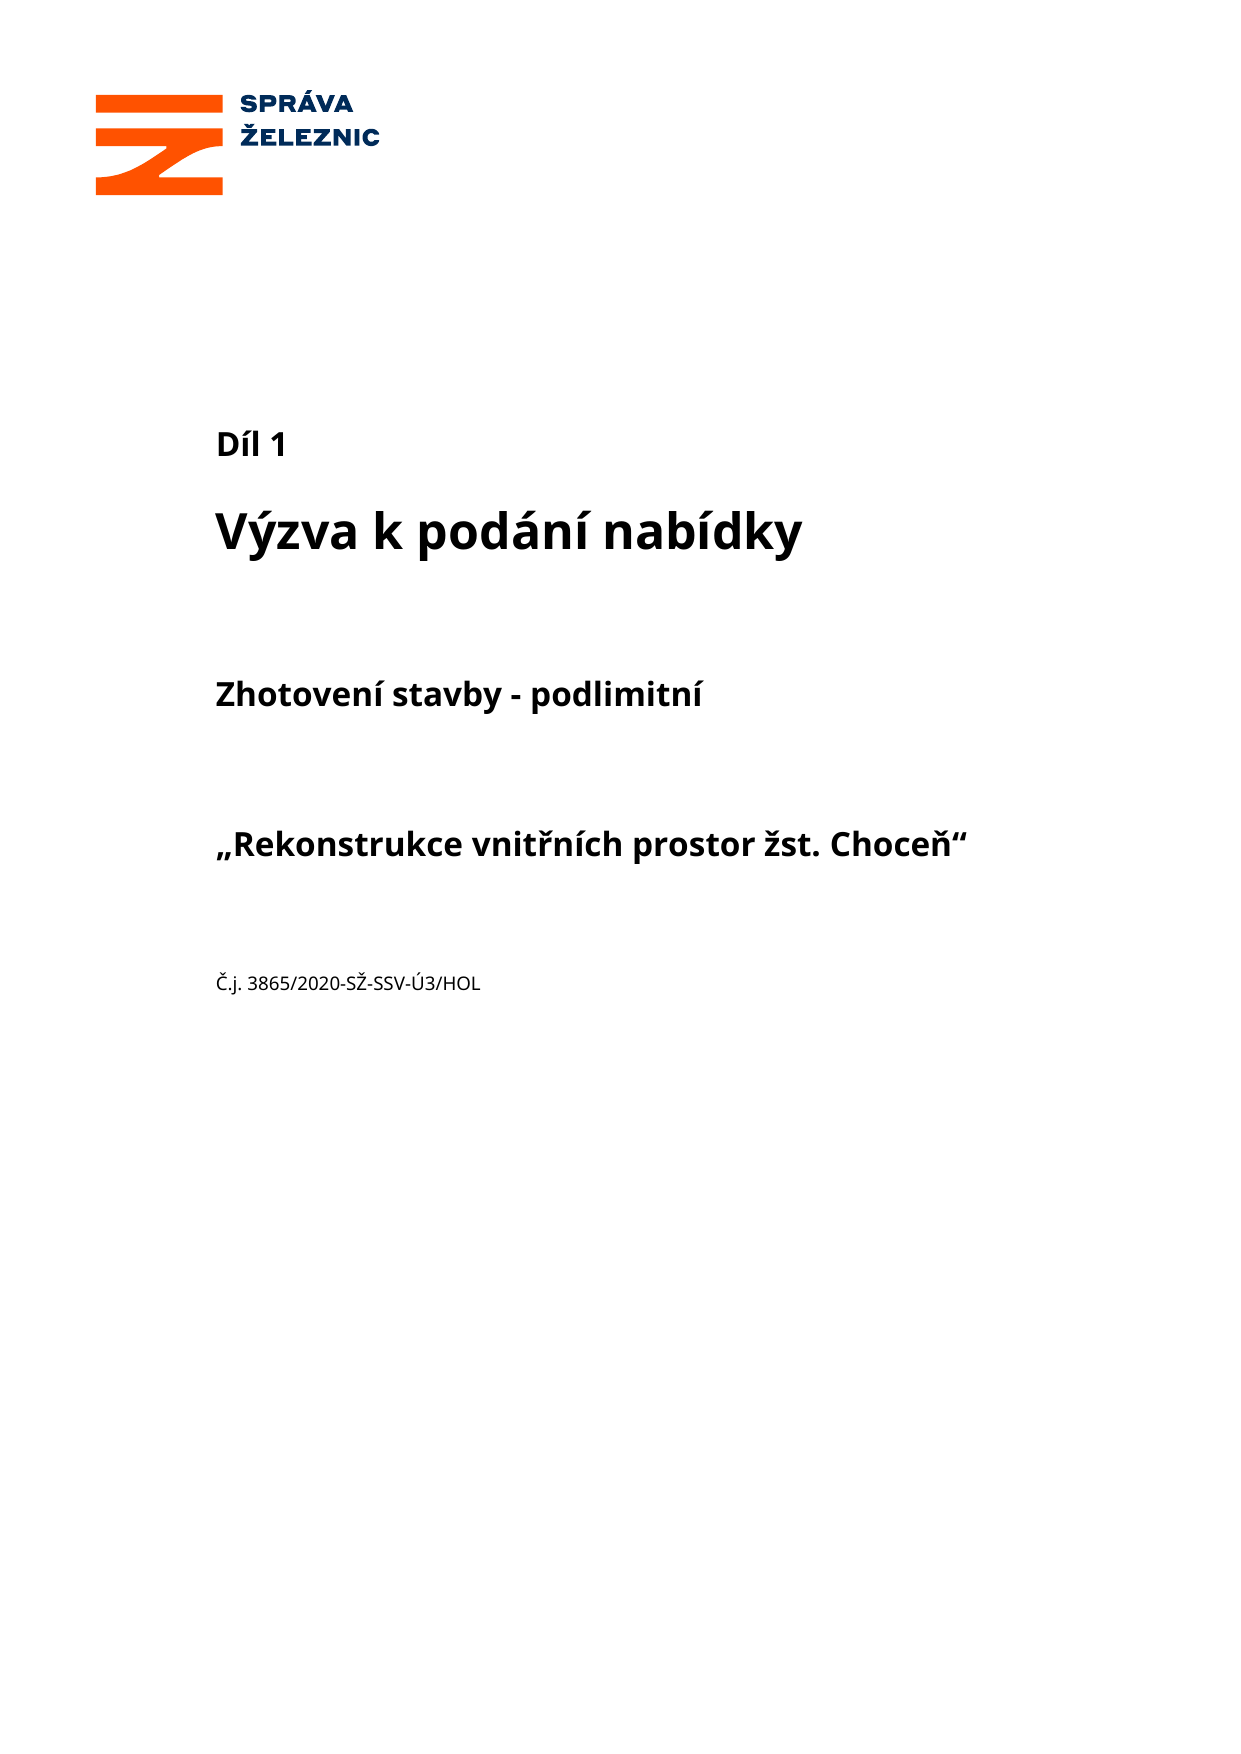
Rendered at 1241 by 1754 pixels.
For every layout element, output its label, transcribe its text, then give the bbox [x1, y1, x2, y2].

text Zhotovení stavby - podlimitní [216, 671, 1122, 716]
text „Rekonstrukce vnitřních prostor žst. Choceň“ [216, 820, 1122, 866]
text Výzva k podání nabídky [216, 496, 1122, 564]
text Díl 1 [216, 421, 1122, 466]
list Č.j. 3865/2020-SŽ-SSV-Ú3/HOL [216, 970, 1122, 996]
